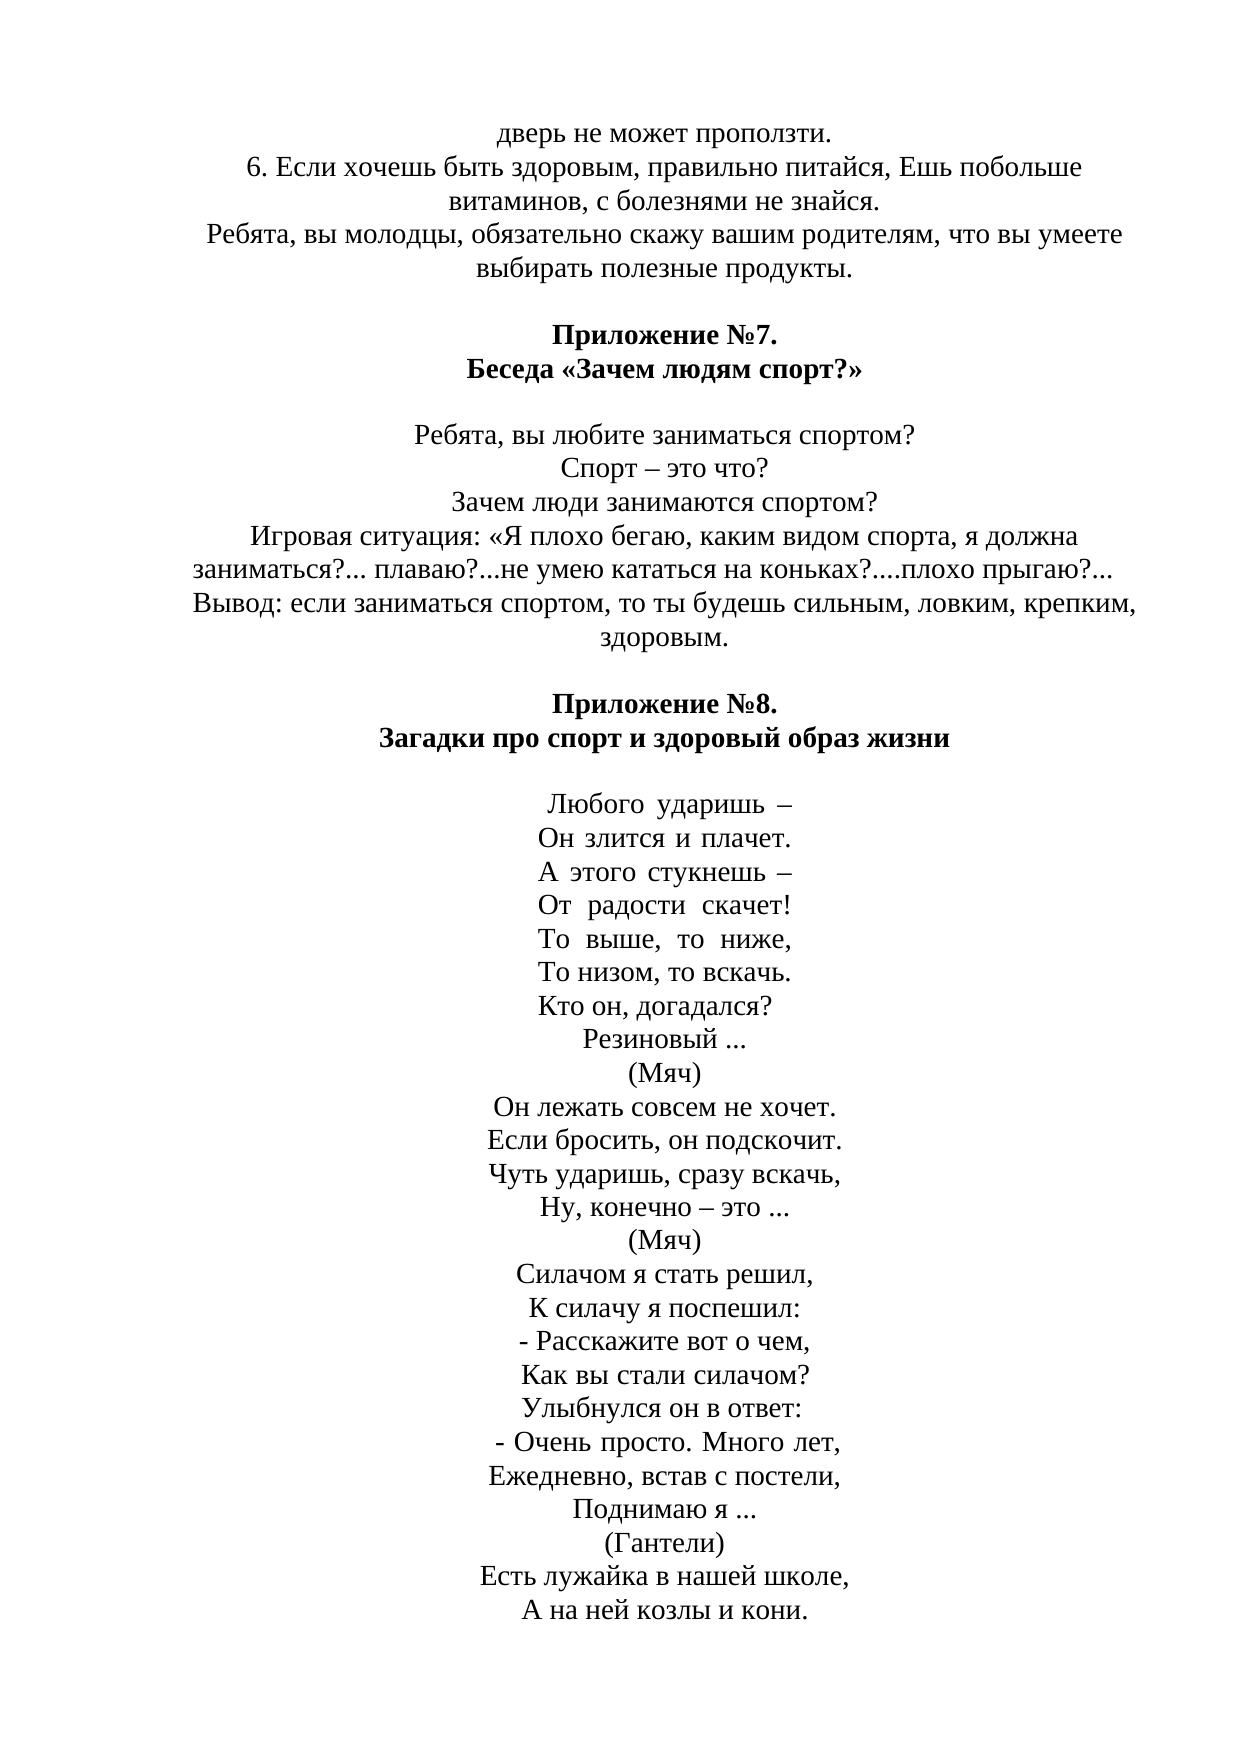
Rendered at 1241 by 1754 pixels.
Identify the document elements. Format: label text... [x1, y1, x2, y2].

subtitle Приложение №8. [194, 686, 1135, 720]
text здоровым. [600, 619, 1163, 652]
text Ребята, вы молодцы, обязательно скажу вашим родителям, что вы умеете выбирать полезные продукты. [206, 216, 1125, 283]
text Игровая ситуация: «Я плохо бегаю, каким видом спорта, я должна заниматься?... плаваю?...не умею кататься на коньках?....плохо прыгаю?... Вывод: если заниматься спортом, то ты будешь сильным, ловким, крепким, [192, 518, 1143, 619]
text Зачем люди занимаются спортом? [194, 484, 1134, 518]
list Если хочешь быть здоровым, правильно питайся, Ешь побольше витаминов, с болезнями не знайся. [246, 149, 1083, 216]
text Ребята, вы любите заниматься спортом? [210, 417, 1119, 451]
text Он лежать совсем не хочет. Если бросить, он подскочит. Чуть ударишь, сразу вскачь, Ну, конечно – это ... [487, 1089, 843, 1223]
subtitle Приложение №7. [194, 317, 1135, 351]
text Любого ударишь – Он злится и плачет. А этого стукнешь – От радости скачет! То выше, то ниже, То низом, то вскачь. Кто он, догадался? [538, 787, 792, 1021]
text Беседа «Зачем людям спорт?» [210, 351, 1119, 384]
text Есть лужайка в нашей школе, А на ней козлы и кони. [478, 1558, 851, 1625]
text Спорт – это что? [211, 451, 1119, 484]
text - Расскажите вот о чем, Как вы стали силачом? Улыбнулся он в ответ: [518, 1323, 811, 1424]
text Поднимаю я ... (Гантели) [552, 1491, 777, 1558]
text Загадки про спорт и здоровый образ жизни [210, 720, 1119, 753]
text Силачом я стать решил, К силачу я поспешил: [514, 1256, 815, 1323]
text дверь не может проползти. [497, 115, 1163, 149]
text (Мяч) [211, 1223, 1119, 1256]
text - Очень просто. Много лет, Ежедневно, встав с постели, [488, 1424, 841, 1491]
text Резиновый ... (Мяч) [553, 1022, 776, 1089]
